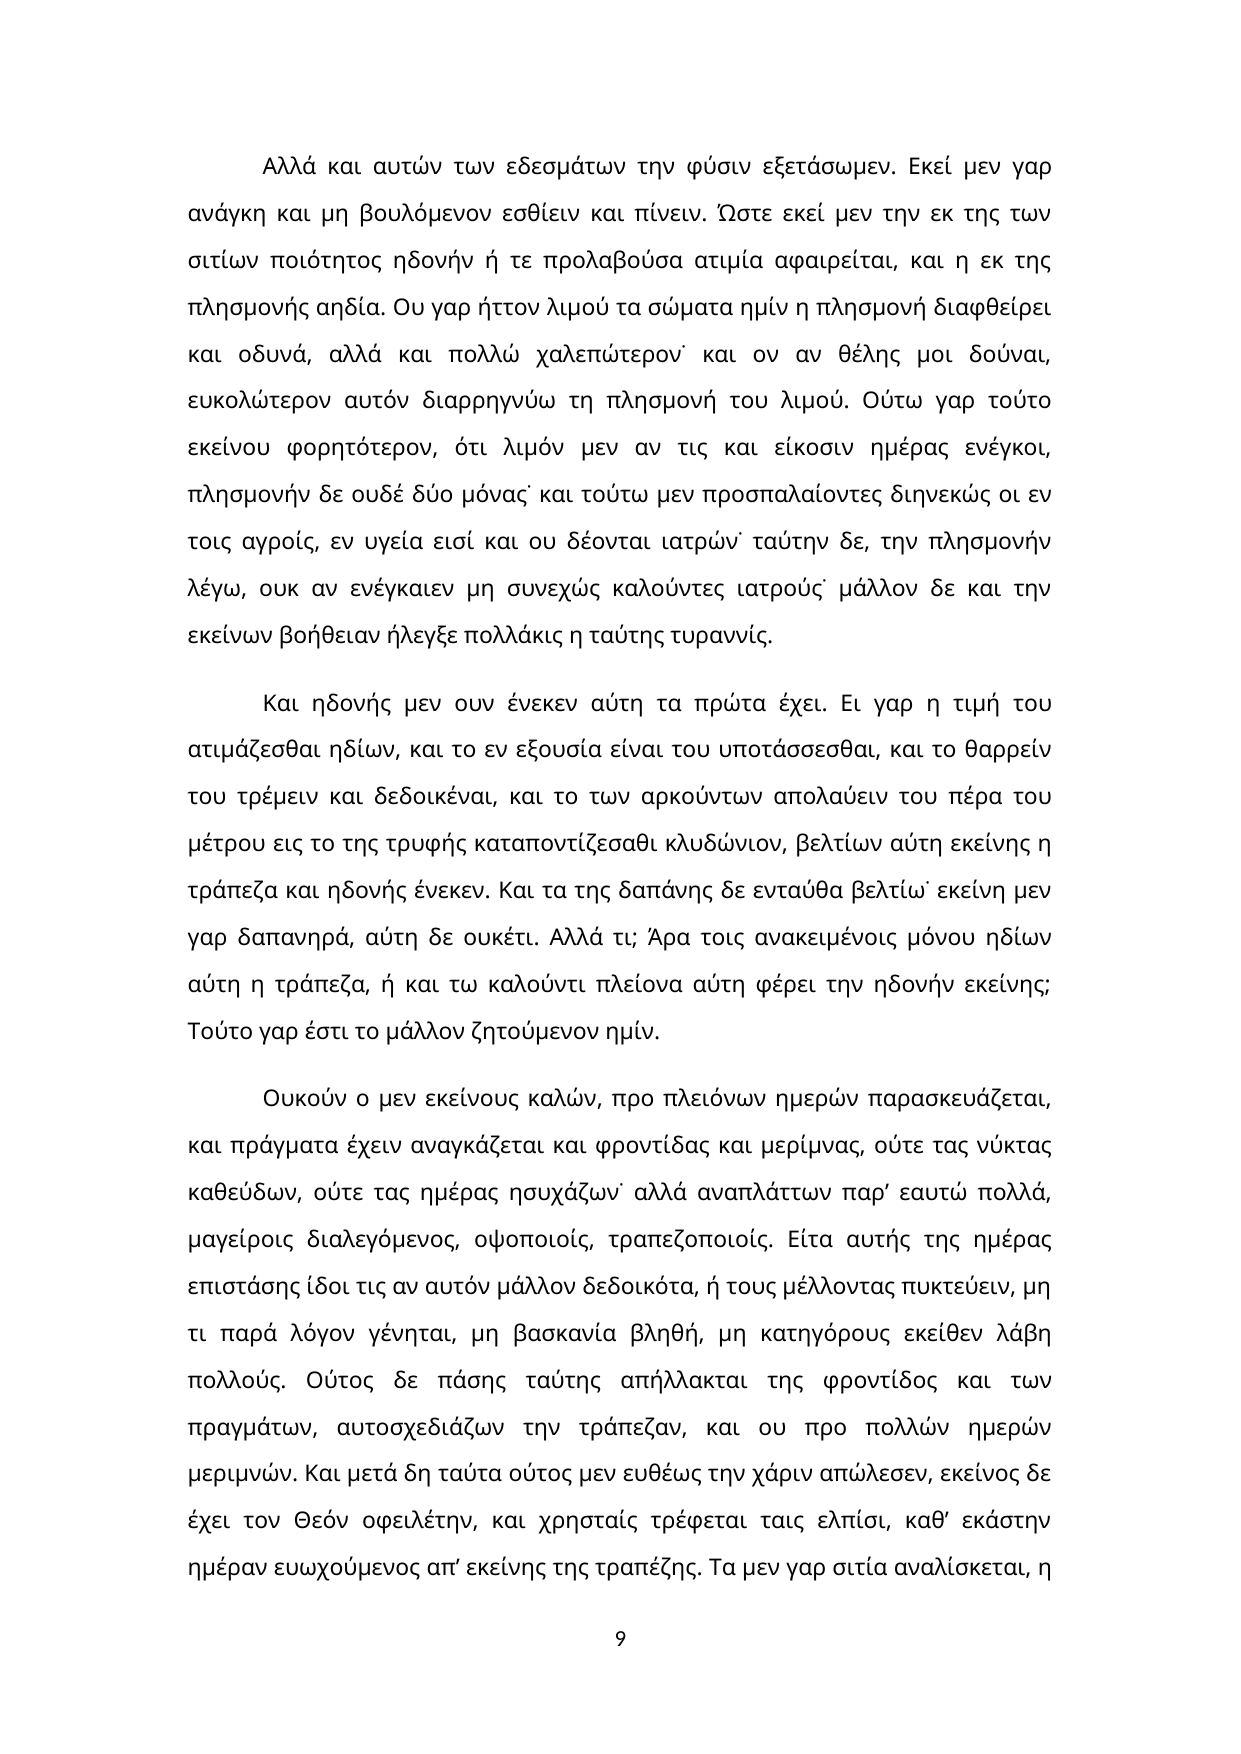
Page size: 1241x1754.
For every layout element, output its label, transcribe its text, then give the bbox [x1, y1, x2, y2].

text Αλλά και αυτών των εδεσμάτων την φύσιν εξετάσωμεν. Εκεί μεν γαρ ανάγκη και μη βουλόμενον εσθίειν και πίνειν. Ώστε εκεί μεν την εκ της των σιτίων ποιότητος ηδονήν ή τε προλαβούσα ατιμία αφαιρείται, και η εκ της πλησμονής αηδία. Ου γαρ ήττον λιμού τα σώματα ημίν η πλησμονή διαφθείρει και οδυνά, αλλά και πολλώ χαλεπώτερον˙ και ον αν θέλης μοι δούναι, ευκολώτερον αυτόν διαρρηγνύω τη πλησμονή του λιμού. Ούτω γαρ τούτο εκείνου φορητότερον, ότι λιμόν μεν αν τις και είκοσιν ημέρας ενέγκοι, πλησμονήν δε ουδέ δύο μόνας˙ και τούτω μεν προσπαλαίοντες διηνεκώς οι εν τοις αγροίς, εν υγεία εισί και ου δέονται ιατρών˙ ταύτην δε, την πλησμονήν λέγω, ουκ αν ενέγκαιεν μη συνεχώς καλούντες ιατρούς˙ μάλλον δε και την εκείνων βοήθειαν ήλεγξε πολλάκις η ταύτης τυραννίς. [187, 150, 1053, 650]
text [187, 1082, 1053, 1582]
text Και ηδονής μεν ουν ένεκεν αύτη τα πρώτα έχει. Ει γαρ η τιμή του ατιμάζεσθαι ηδίων, και το εν εξουσία είναι του υποτάσσεσθαι, και το θαρρείν του τρέμειν και δεδοικέναι, και το των αρκούντων απολαύειν του πέρα του μέτρου εις το της τρυφής καταποντίζεσαθι κλυδώνιον, βελτίων αύτη εκείνης η τράπεζα και ηδονής ένεκεν. Και τα της δαπάνης δε ενταύθα βελτίω˙ εκείνη μεν γαρ δαπανηρά, αύτη δε ουκέτι. Αλλά τι; Άρα τοις ανακειμένοις μόνου ηδίων αύτη η τράπεζα, ή και τω καλούντι πλείονα αύτη φέρει την ηδονήν εκείνης; Τούτο γαρ έστι το μάλλον ζητούμενον ημίν. [187, 686, 1053, 1046]
